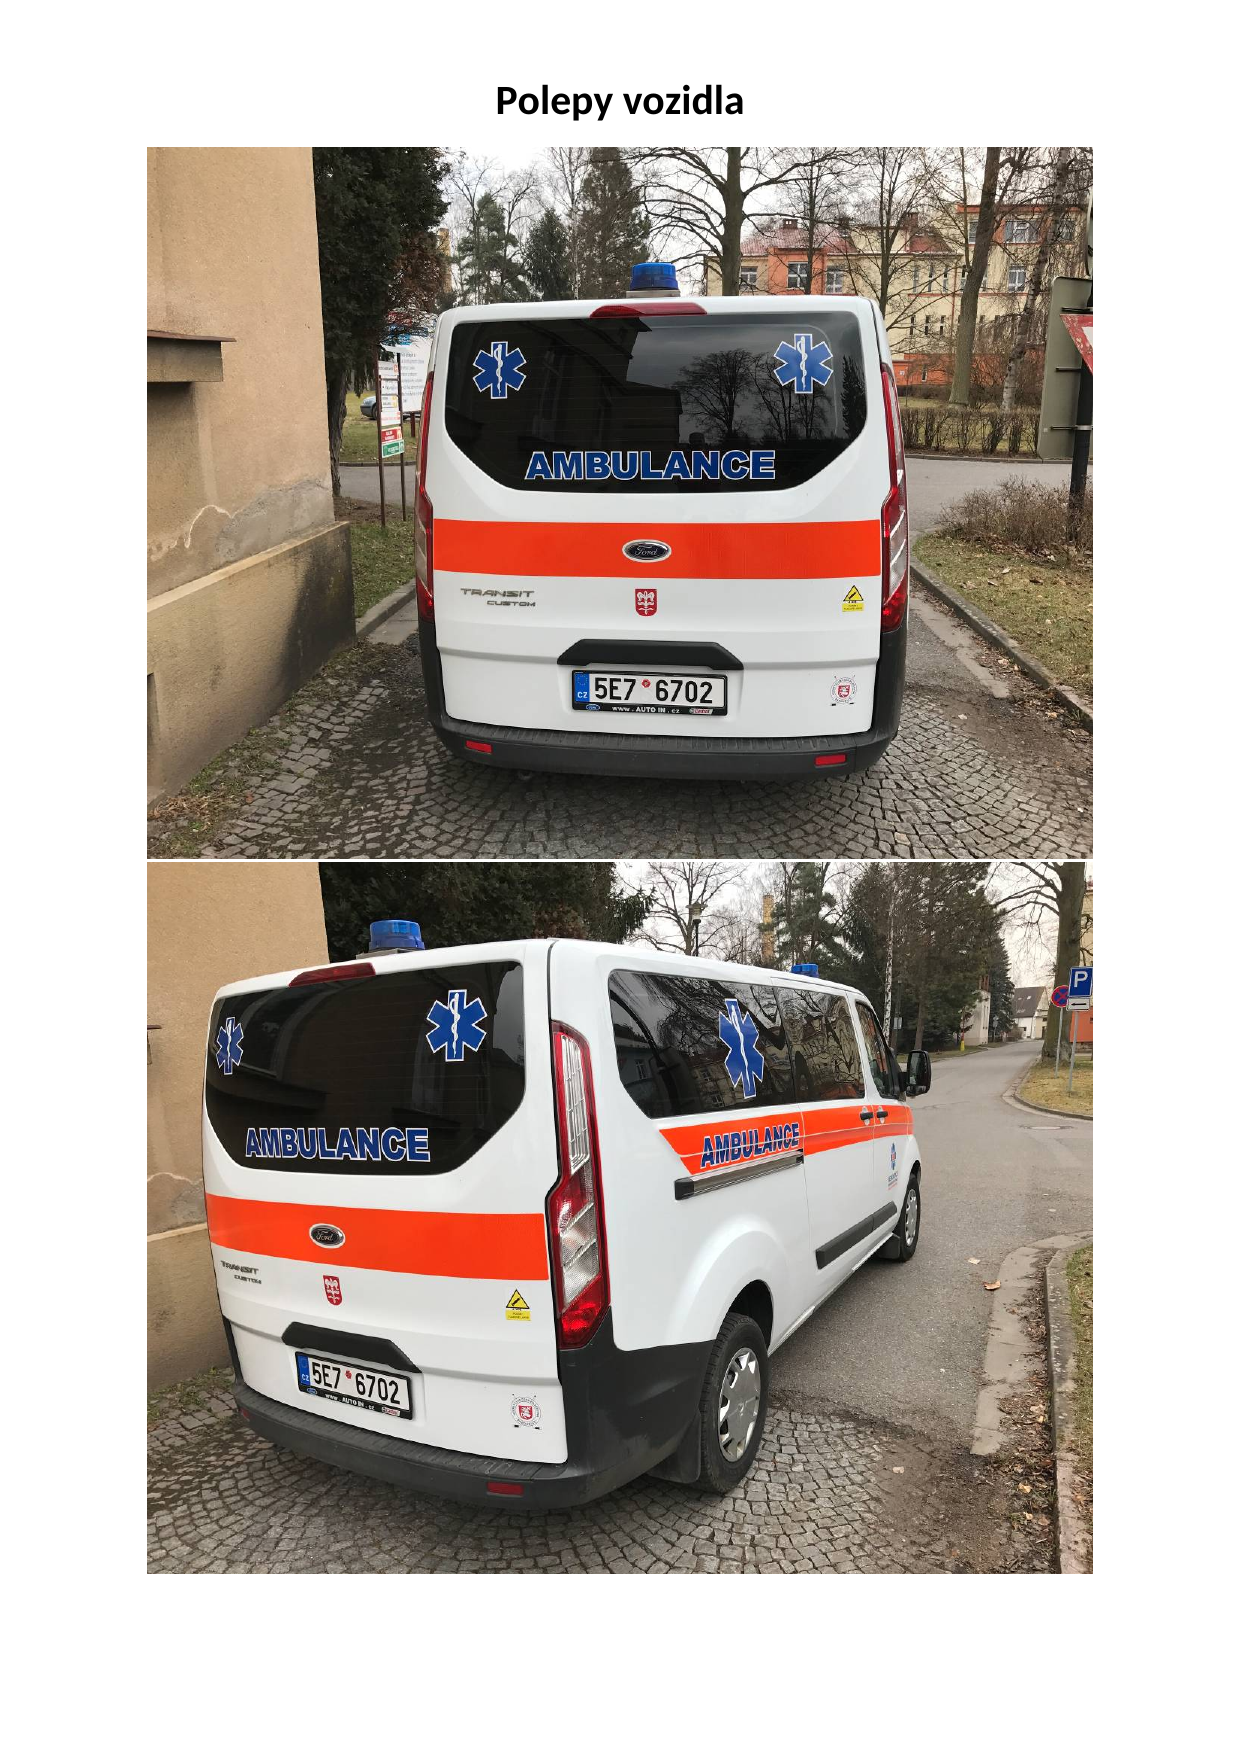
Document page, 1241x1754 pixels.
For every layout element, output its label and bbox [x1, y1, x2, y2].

picture [147, 147, 1093, 859]
picture [147, 862, 1093, 1574]
